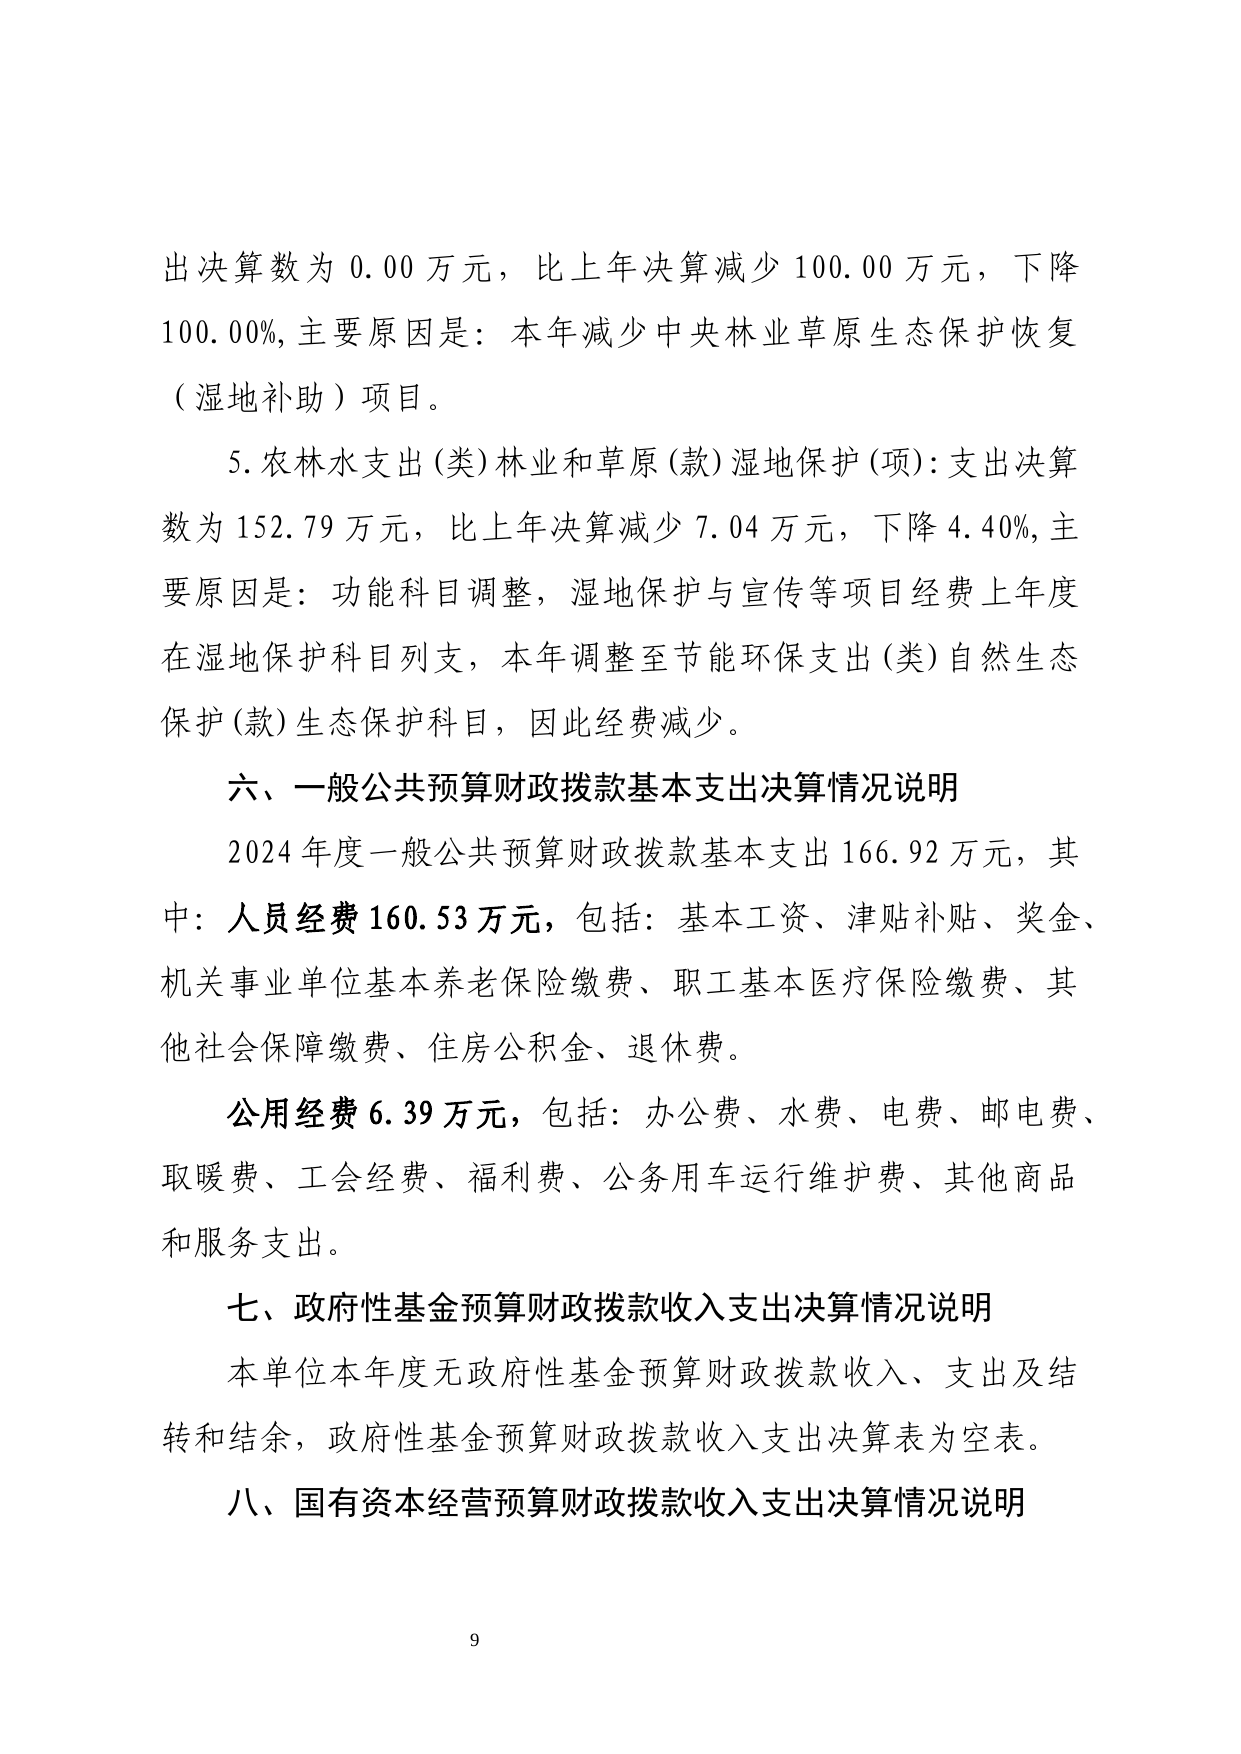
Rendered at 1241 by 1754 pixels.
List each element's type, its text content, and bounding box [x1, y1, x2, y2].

text 2024年度一般公共预算财政拨款基本支出166.92万元，其中：人员经费160.53万元，包括：基本工资、津贴补贴、奖金、机关事业单位基本养老保险缴费、职工基本医疗保险缴费、其他社会保障缴费、住房公积金、退休费。 [159, 818, 1081, 1078]
text 六、一般公共预算财政拨款基本支出决算情况说明 [159, 753, 1081, 818]
text 本单位本年度无政府性基金预算财政拨款收入、支出及结转和结余，政府性基金预算财政拨款收入支出决算表为空表。 [159, 1338, 1081, 1468]
text 公用经费6.39万元，包括：办公费、水费、电费、邮电费、取暖费、工会经费、福利费、公务用车运行维护费、其他商品和服务支出。 [159, 1078, 1081, 1273]
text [159, 233, 1081, 428]
text 七、政府性基金预算财政拨款收入支出决算情况说明 [159, 1273, 1081, 1338]
text 5.农林水支出(类)林业和草原(款)湿地保护(项):支出决算数为152.79万元，比上年决算减少7.04万元，下降4.40%,主要原因是：功能科目调整，湿地保护与宣传等项目经费上年度在湿地保护科目列支，本年调整至节能环保支出(类)自然生态保护(款)生态保护科目，因此经费减少。 [159, 428, 1081, 753]
text 八、国有资本经营预算财政拨款收入支出决算情况说明 [159, 1468, 1081, 1533]
